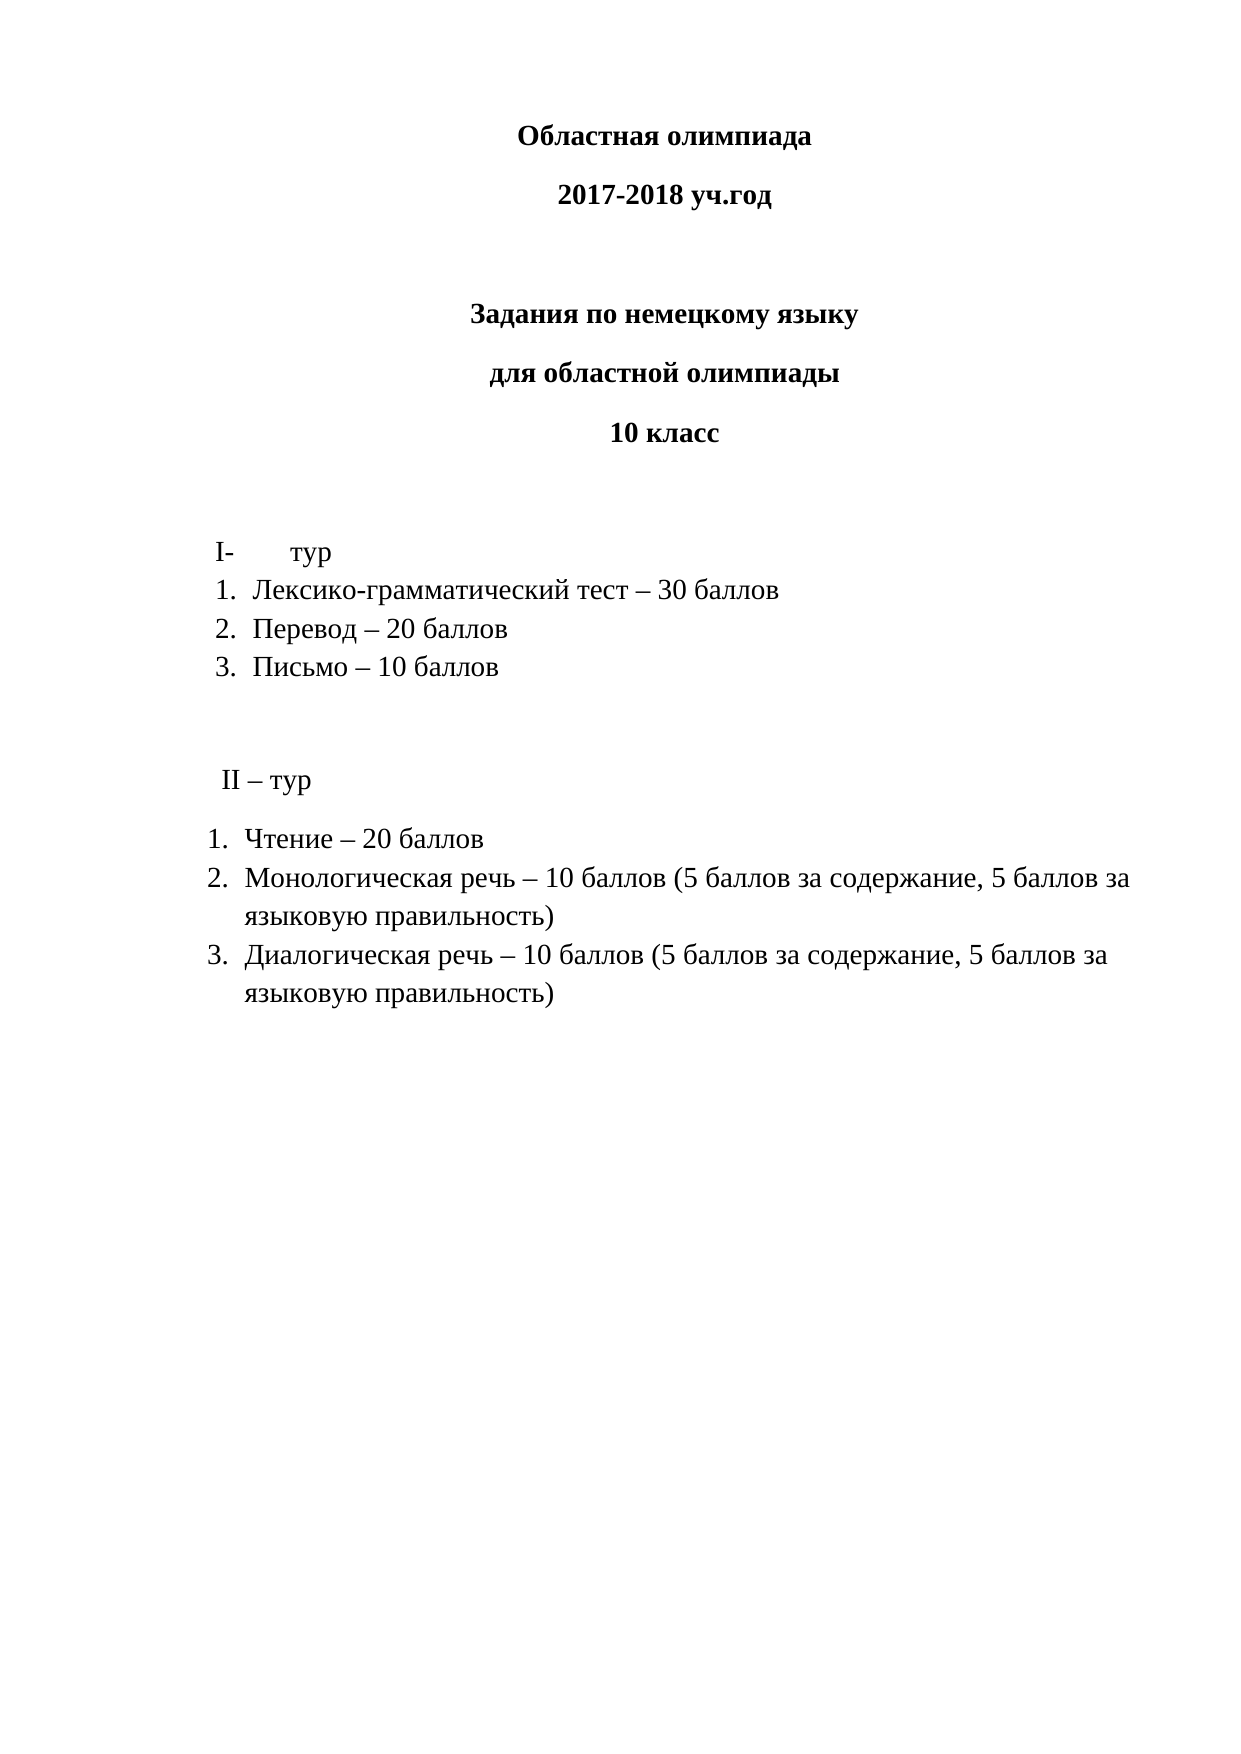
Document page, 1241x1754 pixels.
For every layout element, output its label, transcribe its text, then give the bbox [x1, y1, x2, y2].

text 2017-2018 уч.год [177, 177, 1152, 211]
list Письмо – 10 баллов [215, 649, 1152, 683]
list Перевод – 20 баллов [215, 611, 1152, 644]
list тур [215, 534, 1152, 567]
list Лексико-грамматический тест – 30 баллов [215, 572, 1152, 606]
text Задания по немецкому языку [177, 296, 1152, 330]
list Диалогическая речь – 10 баллов (5 баллов за содержание, 5 баллов за языковую правильность) [207, 937, 1152, 1009]
text Областная олимпиада [177, 118, 1152, 152]
list Чтение – 20 баллов [207, 821, 1152, 855]
list Монологическая речь – 10 баллов (5 баллов за содержание, 5 баллов за языковую правильность) [207, 860, 1152, 932]
text 10 класс [177, 415, 1152, 448]
text II – тур [177, 762, 1152, 795]
text для областной олимпиады [177, 356, 1152, 389]
